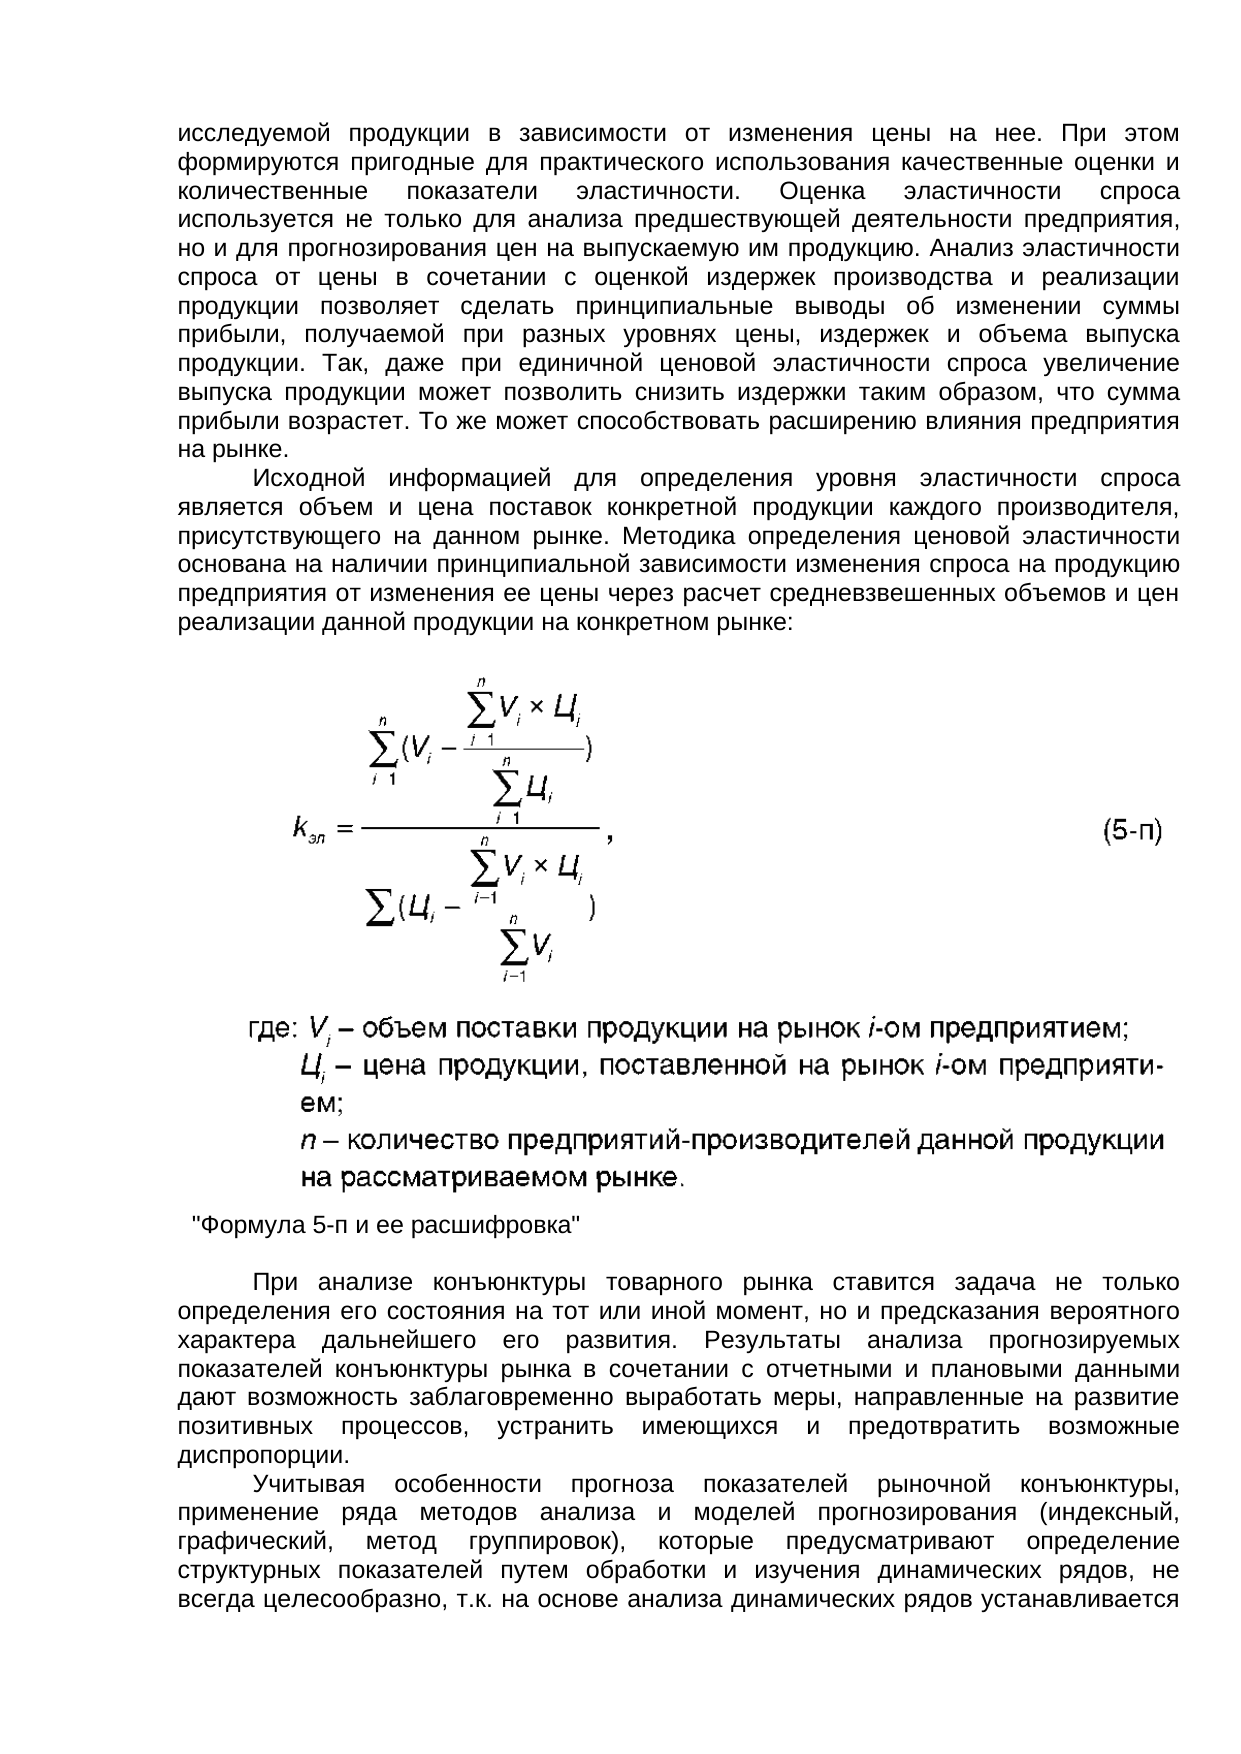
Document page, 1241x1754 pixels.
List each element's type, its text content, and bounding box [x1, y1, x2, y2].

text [177, 118, 1181, 463]
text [177, 1468, 1181, 1612]
picture [191, 664, 1220, 1210]
text При анализе конъюнктуры товарного рынка ставится задача не только определения его состояния на тот или иной момент, но и предсказания вероятного характера дальнейшего его развития. Результаты анализа прогнозируемых показателей конъюнктуры рынка в сочетании с отчетными и плановыми данными дают возможность заблаговременно выработать меры, направленные на развитие позитивных процессов, устранить имеющихся и предотвратить возможные диспропорции. [177, 1267, 1181, 1468]
text Исходной информацией для определения уровня эластичности спроса является объем и цена поставок конкретной продукции каждого производителя, присутствующего на данном рынке. Методика определения ценовой эластичности основана на наличии принципиальной зависимости изменения спроса на продукцию предприятия от изменения ее цены через расчет средневзвешенных объемов и цен реализации данной продукции на конкретном рынке: [177, 463, 1181, 636]
text "Формула 5-п и ее расшифровка" [192, 1210, 1181, 1238]
